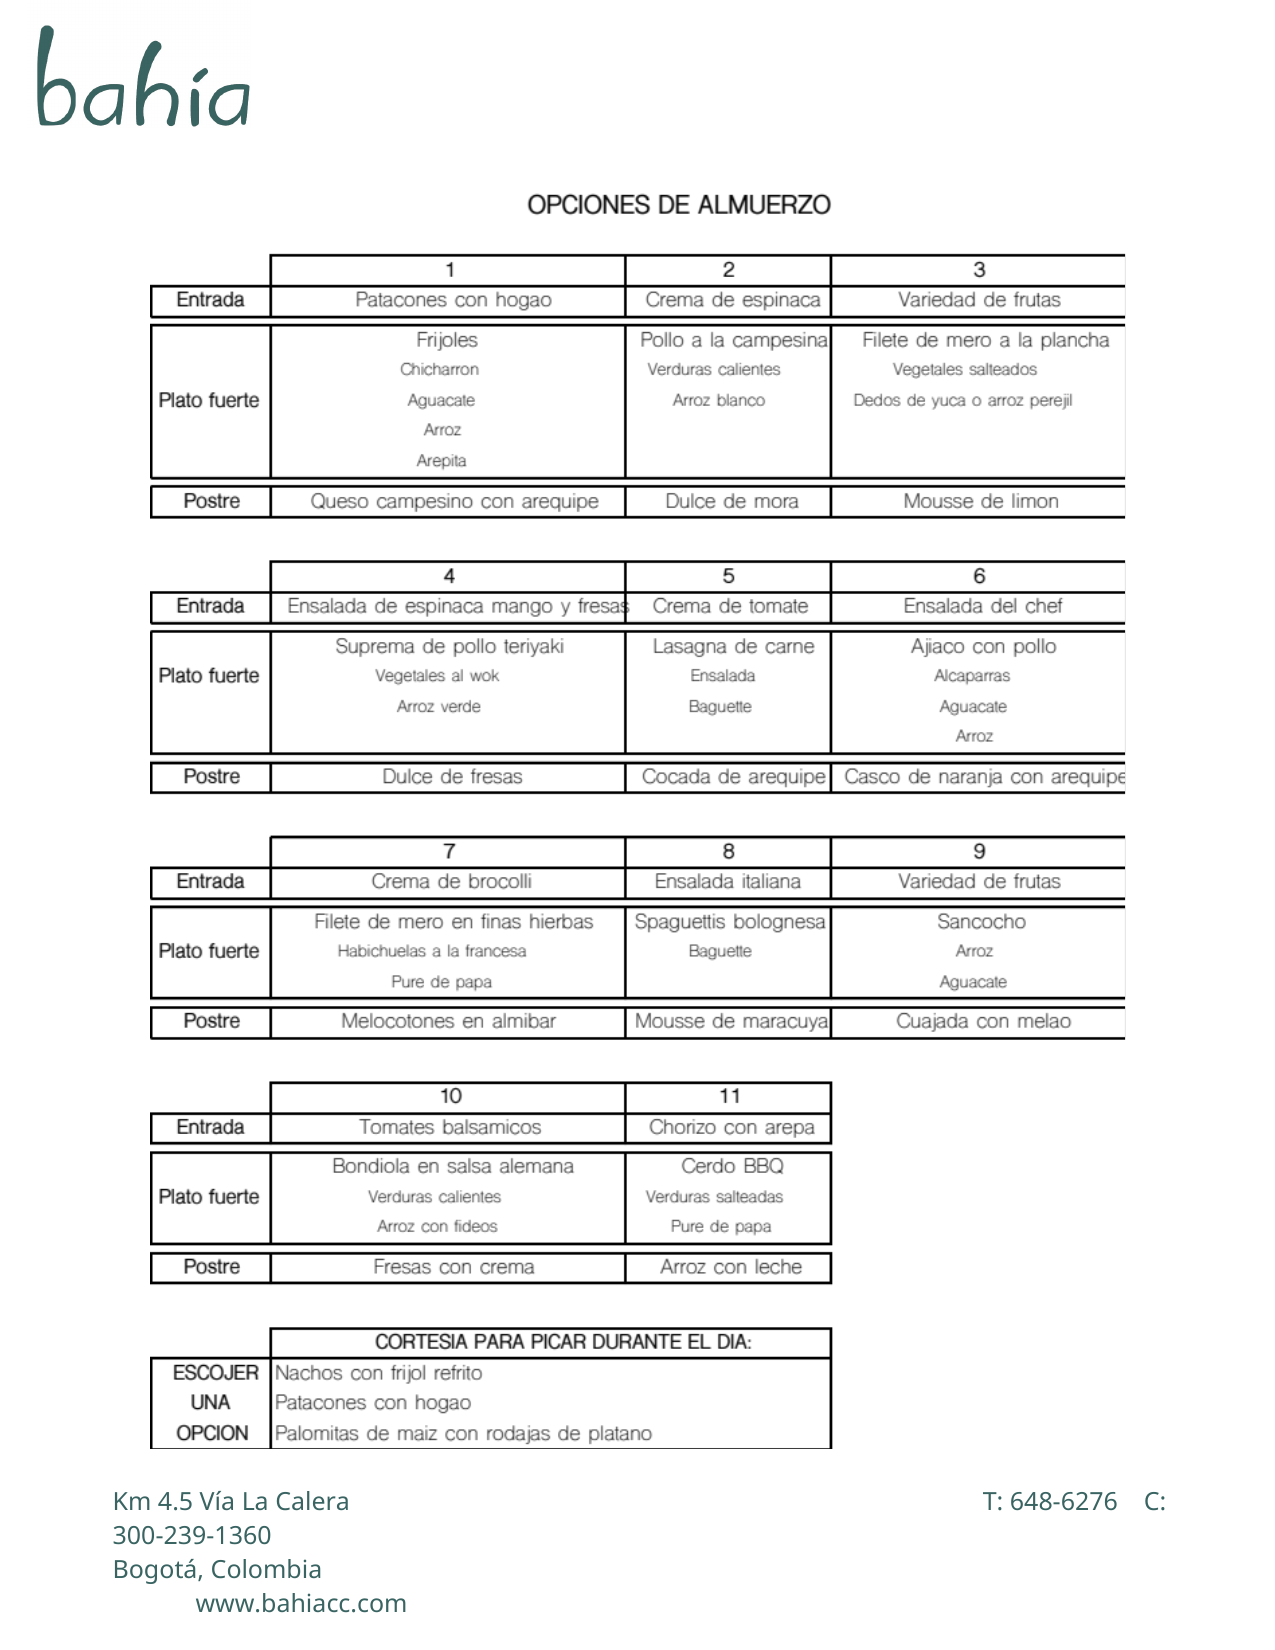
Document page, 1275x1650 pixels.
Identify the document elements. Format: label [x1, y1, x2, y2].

picture [27, 0, 251, 128]
